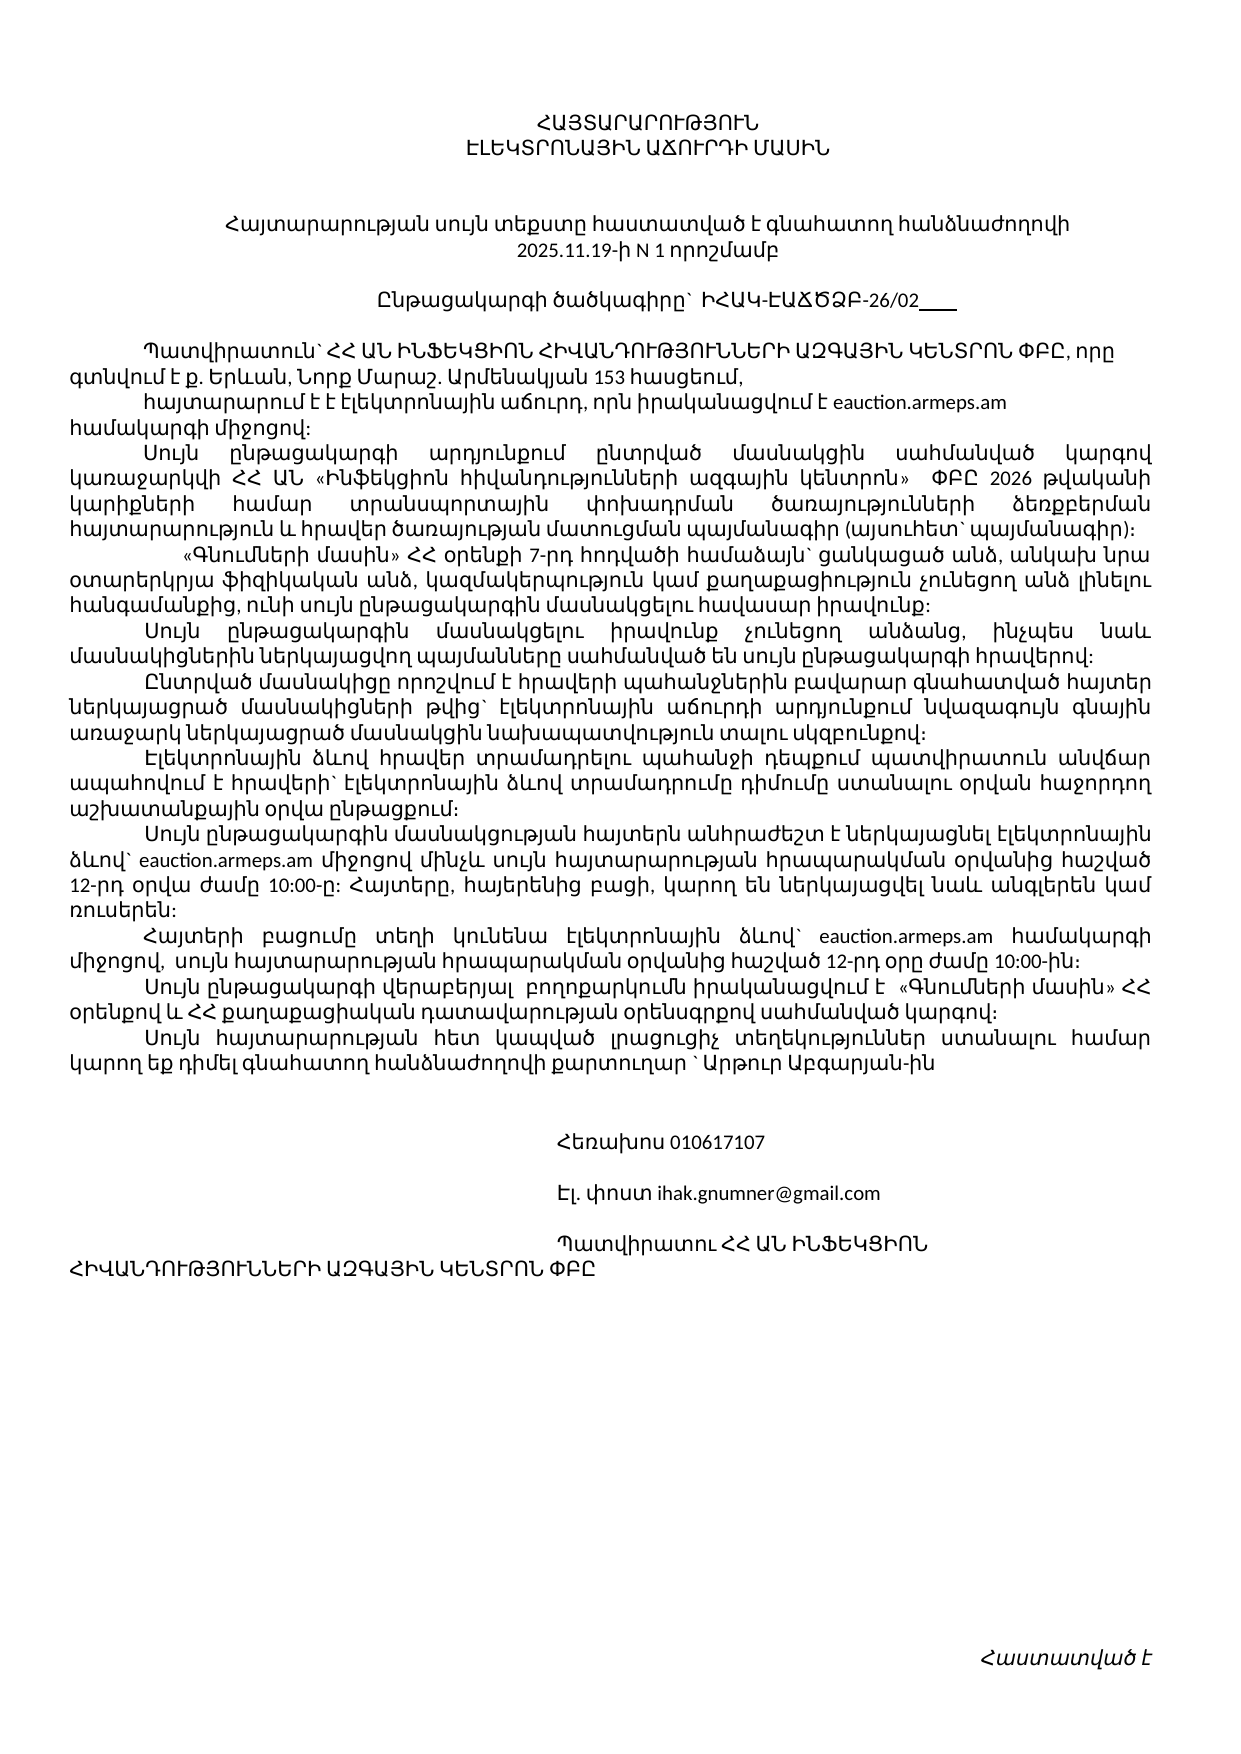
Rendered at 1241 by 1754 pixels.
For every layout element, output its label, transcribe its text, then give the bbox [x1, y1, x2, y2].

text «Գնումների մասին» ՀՀ օրենքի 7-րդ հոդվածի համաձայն` ցանկացած անձ, անկախ նրա օտարերկրյա ֆիզիկական անձ, կազմակերպություն կամ քաղաքացիություն չունեցող անձ լինելու հանգամանքից, ունի սույն ընթացակարգին մասնակցելու հավասար իրավունք: [69, 542, 1152, 618]
text Հայտերի բացումը տեղի կունենա էլեկտրոնային ձևով` eauction.armeps.am համակարգի միջոցով, սույն հայտարարության հրապարակման օրվանից հաշված 12-րդ օրը ժամը 10:00-ին։ [69, 923, 1152, 974]
text Հաստատված է [69, 1646, 1152, 1671]
text Էլեկտրոնային ձևով հրավեր տրամադրելու պահանջի դեպքում պատվիրատուն անվճար ապահովում է հրավերի` էլեկտրոնային ձևով տրամադրումը դիմումը ստանալու օրվան հաջորդող աշխատանքային օրվա ընթացքում։ [69, 745, 1152, 821]
text Ընտրված մասնակիցը որոշվում է հրավերի պահանջներին բավարար գնահատված հայտեր ներկայացրած մասնակիցների թվից` էլեկտրոնային աճուրդի արդյունքում նվազագույն գնային առաջարկ ներկայացրած մասնակցին նախապատվություն տալու սկզբունքով։ [69, 669, 1152, 745]
text Ընթացակարգի ծածկագիրը` ԻՀԱԿ-ԷԱՃԾՁԲ-26/02 [69, 288, 1152, 313]
text Սույն հայտարարության հետ կապված լրացուցիչ տեղեկություններ ստանալու համար կարող եք դիմել գնահատող հանձնաժողովի քարտուղար ` Արթուր Աբգարյան-ին [69, 1025, 1152, 1076]
text Հայտարարության սույն տեքստը հաստատված է գնահատող հանձնաժողովի [69, 211, 1152, 237]
text Սույն ընթացակարգի արդյունքում ընտրված մասնակցին սահմանված կարգով կառաջարկվի ՀՀ ԱՆ «Ինֆեկցիոն հիվանդությունների ազգային կենտրոն» ՓԲԸ 2026 թվականի կարիքների համար տրանսպորտային փոխադրման ծառայությունների ձեռքբերման հայտարարություն և հրավեր ծառայության մատուցման պայմանագիր (այսուհետ` պայմանագիր)։ [69, 440, 1152, 542]
text Սույն ընթացակարգին մասնակցելու իրավունք չունեցող անձանց, ինչպես նաև մասնակիցներին ներկայացվող պայմանները սահմանված են սույն ընթացակարգի հրավերով: [69, 618, 1152, 669]
text 2025.11.19 -ի N 1 որոշմամբ [69, 237, 1152, 262]
text Հեռախոս 010617107 [69, 1129, 1152, 1155]
text ԷԼԵԿՏՐՈՆԱՅԻՆ ԱՃՈՒՐԴԻ ՄԱՍԻՆ [69, 135, 1152, 161]
text Սույն ընթացակարգի վերաբերյալ բողոքարկումն իրականացվում է «Գնումների մասին» ՀՀ օրենքով և ՀՀ քաղաքացիական դատավարության օրենսգրքով սահմանված կարգով։ [69, 974, 1152, 1025]
text Պատվիրատուն` ՀՀ ԱՆ ԻՆՖԵԿՑԻՈՆ ՀԻՎԱՆԴՈՒԹՅՈՒՆՆԵՐԻ ԱԶԳԱՅԻՆ ԿԵՆՏՐՈՆ ՓԲԸ, որը գտնվում է ք. Երևան, Նորք Մարաշ. Արմենակյան 153 հասցեում, [69, 338, 1152, 389]
text Պատվիրատու ՀՀ ԱՆ ԻՆՖԵԿՑԻՈՆ ՀԻՎԱՆԴՈՒԹՅՈՒՆՆԵՐԻ ԱԶԳԱՅԻՆ ԿԵՆՏՐՈՆ ՓԲԸ [69, 1231, 1152, 1282]
text Սույն ընթացակարգին մասնակցության հայտերն անհրաժեշտ է ներկայացնել էլեկտրոնային ձևով` eauction.armeps.am միջոցով մինչև սույն հայտարարության հրապարակման օրվանից հաշված 12-րդ օրվա ժամը 10:00-ը: Հայտերը, հայերենից բացի, կարող են ներկայացվել նաև անգլերեն կամ ռուսերեն: [69, 821, 1152, 923]
text ՀԱՅՏԱՐԱՐՈՒԹՅՈՒՆ [69, 110, 1152, 135]
text Էլ. փոստ ihak.gnumner@gmail.com [69, 1180, 1152, 1206]
text հայտարարում է է էլեկտրոնային աճուրդ, որն իրականացվում է eauction.armeps.am համակարգի միջոցով: [69, 389, 1152, 440]
